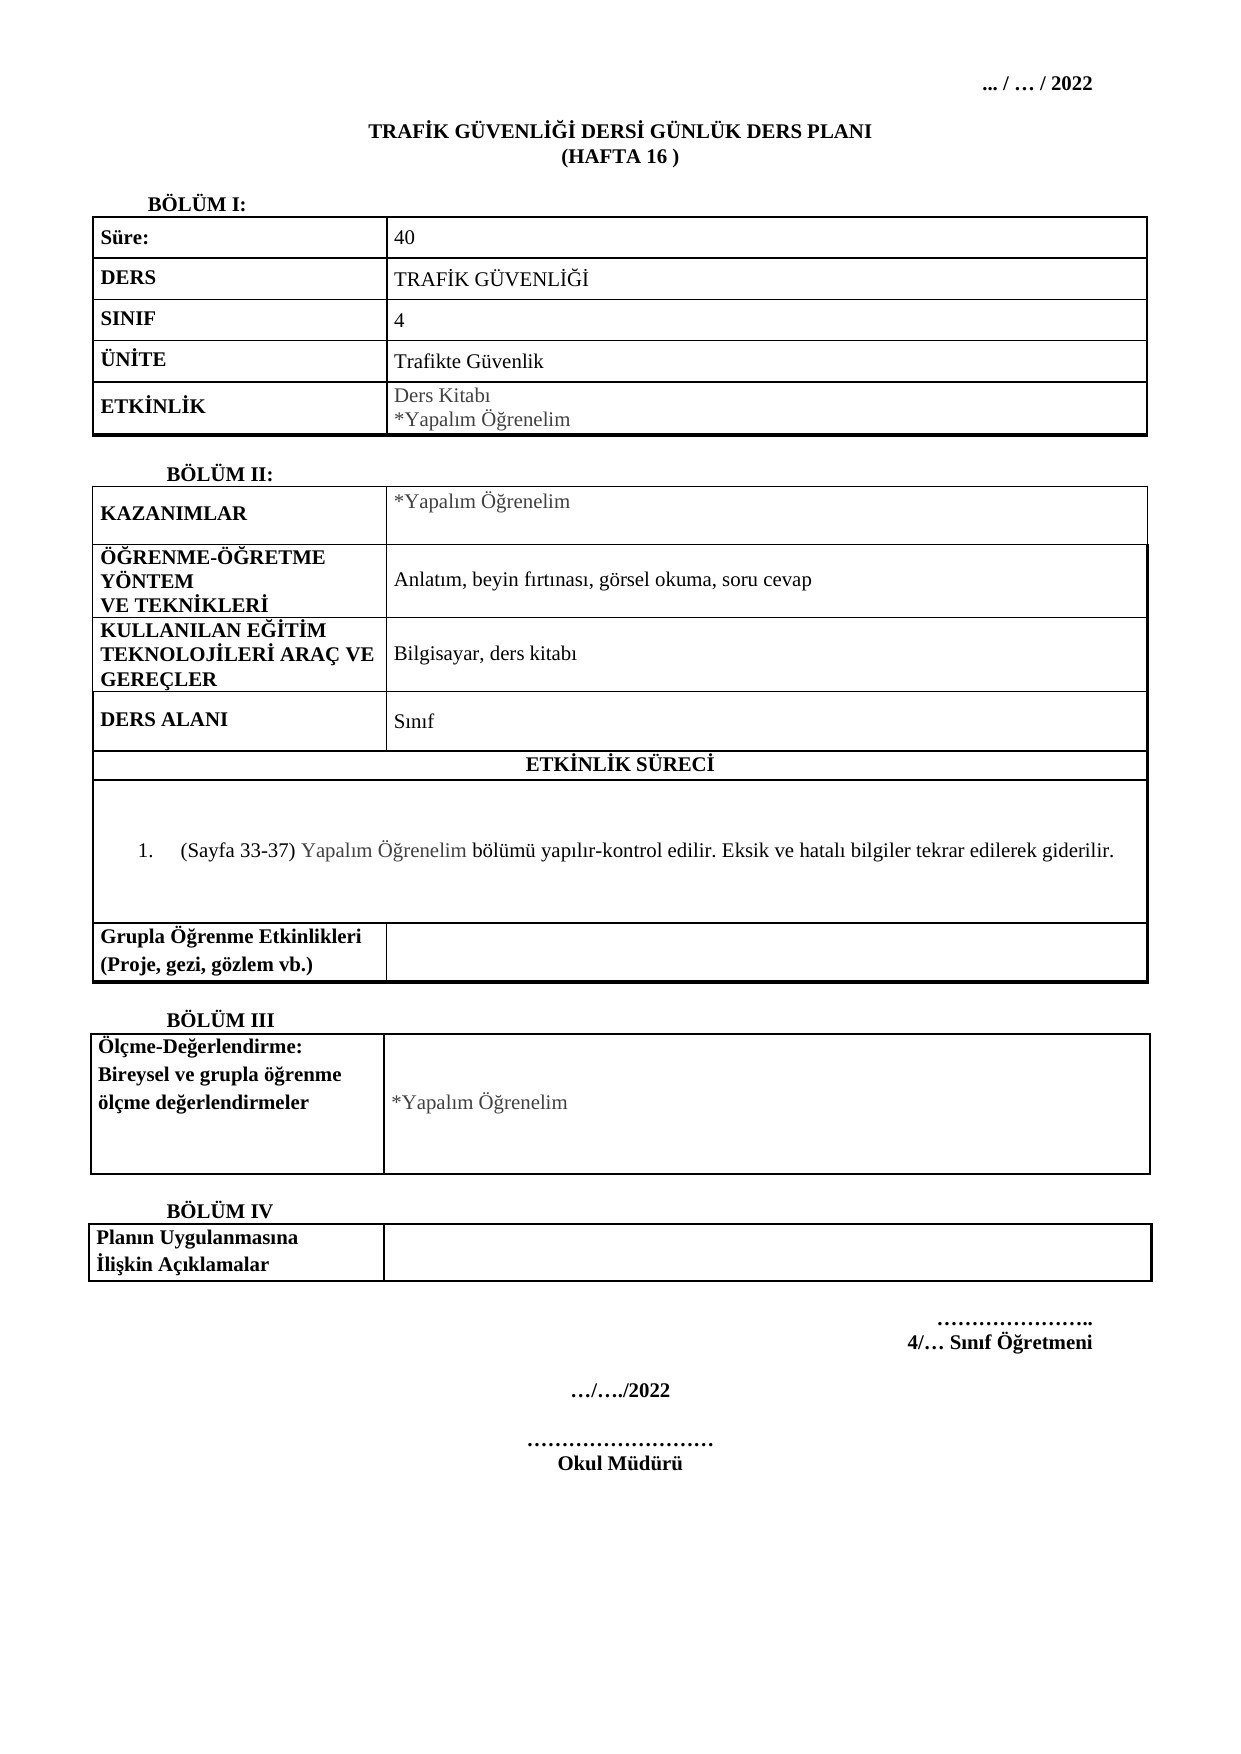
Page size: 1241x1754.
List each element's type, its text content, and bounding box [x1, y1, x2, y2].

text TRAFİK GÜVENLİĞİ DERSİ GÜNLÜK DERS PLANI [148, 119, 1092, 143]
table_cell Ders Kitabı *Yapalım Öğrenelim [388, 383, 1146, 433]
table_cell ÜNİTE [94, 341, 386, 381]
table_header *Yapalım Öğrenelim [387, 487, 1147, 544]
table_header Süre: [94, 218, 386, 257]
table_cell ETKİNLİK SÜRECİ [94, 752, 1146, 779]
text BÖLÜM II: [148, 461, 1092, 486]
table_cell Bilgisayar, ders kitabı [387, 618, 1146, 691]
text Okul Müdürü [148, 1451, 1092, 1474]
table_cell SINIF [94, 300, 386, 340]
table_header Ölçme-Değerlendirme: Bireysel ve grupla öğrenme ölçme değerlendirmeler [92, 1035, 383, 1172]
table_header KAZANIMLAR [93, 487, 386, 544]
text BÖLÜM I: [148, 192, 1092, 216]
text ………………….. [148, 1306, 1092, 1330]
table_cell Anlatım, beyin fırtınası, görsel okuma, soru cevap [387, 545, 1146, 617]
table_cell ÖĞRENME-ÖĞRETME YÖNTEM VE TEKNİKLERİ [93, 545, 386, 617]
table_header 40 [388, 218, 1146, 257]
text …/…./2022 [148, 1378, 1092, 1402]
table_cell DERS ALANI [94, 692, 386, 750]
table_cell DERS [94, 259, 386, 298]
table_cell [387, 924, 1146, 979]
subtitle BÖLÜM III [148, 1008, 1092, 1032]
text ……………………… [148, 1426, 1092, 1451]
table_cell KULLANILAN EĞİTİM TEKNOLOJİLERİ ARAÇ VE GEREÇLER [93, 618, 386, 691]
table_header [385, 1225, 1150, 1280]
table_header *Yapalım Öğrenelim [385, 1035, 1149, 1172]
text (HAFTA 16 ) [148, 143, 1092, 168]
table_cell Grupla Öğrenme Etkinlikleri (Proje, gezi, gözlem vb.) [94, 924, 386, 979]
table_cell (Sayfa 33-37) Yapalım Öğrenelim bölümü yapılır-kontrol edilir. Eksik ve hatalı bilgiler tekrar edilerek giderilir. [94, 781, 1146, 922]
subtitle BÖLÜM IV [148, 1199, 1092, 1223]
table_header Planın Uygulanmasına İlişkin Açıklamalar [90, 1225, 383, 1280]
table_cell Sınıf [387, 692, 1146, 750]
table_cell 4 [388, 300, 1146, 340]
table_cell Trafikte Güvenlik [388, 341, 1146, 381]
text 4/… Sınıf Öğretmeni [148, 1330, 1092, 1354]
table_cell TRAFİK GÜVENLİĞİ [388, 259, 1146, 298]
table_cell ETKİNLİK [94, 383, 386, 433]
text ... / … / 2022 [148, 71, 1092, 95]
